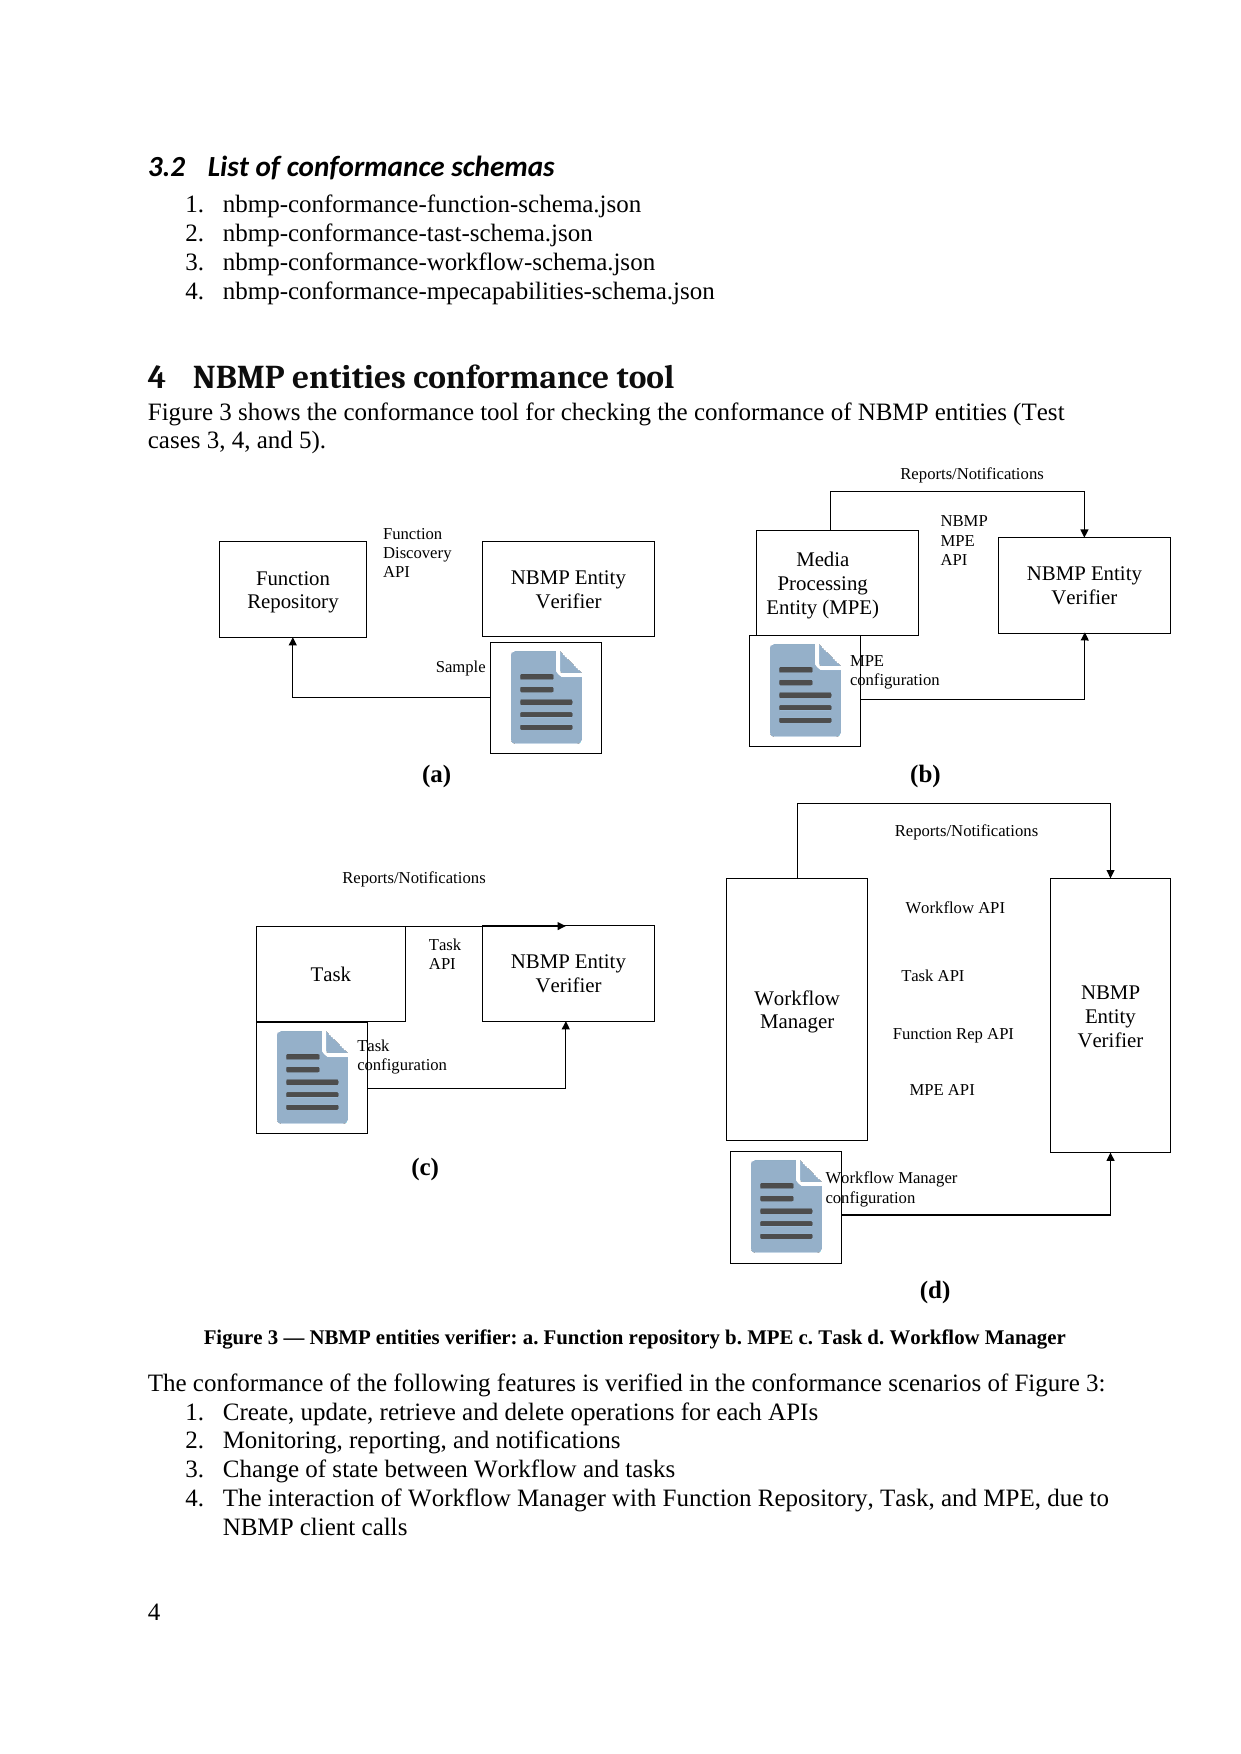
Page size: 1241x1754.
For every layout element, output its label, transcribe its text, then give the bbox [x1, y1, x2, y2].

list nbmp-conformance-function-schema.json [185, 189, 1122, 218]
list nbmp-conformance-mpecapabilities-schema.json [185, 276, 1122, 304]
picture [750, 636, 860, 746]
picture [257, 1023, 367, 1133]
text NBMP entities conformance tool [148, 358, 1122, 397]
list Create, update, retrieve and delete operations for each APIs [185, 1397, 1122, 1425]
text Figure 3 shows the conformance tool for checking the conformance of NBMP entities (Test cases 3, 4, and 5). [148, 397, 1122, 454]
list Change of state between Workflow and tasks [185, 1454, 1122, 1483]
subtitle List of conformance schemas [148, 148, 1122, 183]
list Monitoring, reporting, and notifications [185, 1425, 1122, 1454]
list nbmp-conformance-tast-schema.json [185, 218, 1122, 247]
picture [491, 643, 601, 753]
text Figure 3 — NBMP entities verifier: a. Function repository b. MPE c. Task d. Workflow Manager [148, 1325, 1122, 1349]
picture [731, 1152, 841, 1263]
list The interaction of Workflow Manager with Function Repository, Task, and MPE, due to NBMP client calls [185, 1483, 1122, 1540]
text The conformance of the following features is verified in the conformance scenarios of Figure 3: [148, 1368, 1122, 1397]
list nbmp-conformance-workflow-schema.json [185, 247, 1122, 276]
